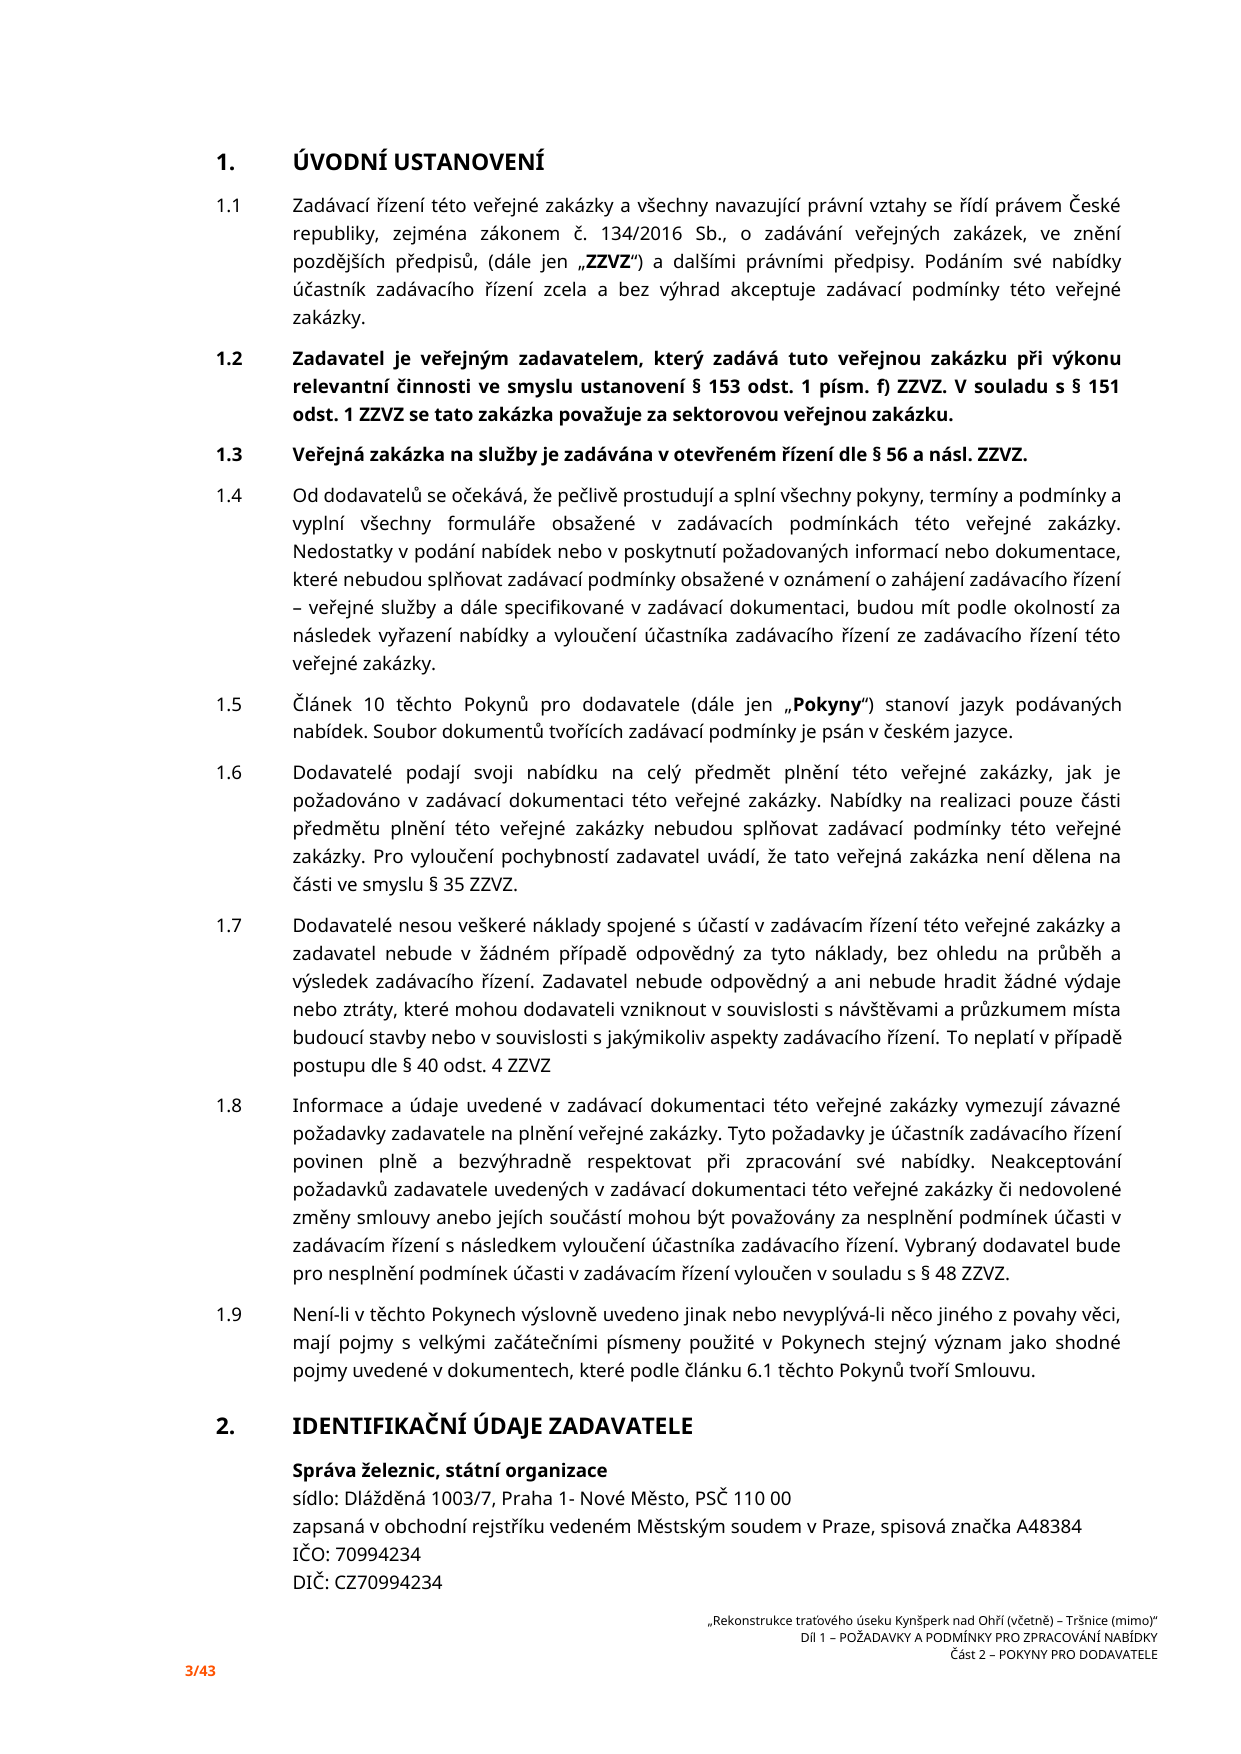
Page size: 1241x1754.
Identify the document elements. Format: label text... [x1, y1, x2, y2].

text sídlo: Dlážděná 1003/7, Praha 1- Nové Město, PSČ 110 00 [292, 1485, 1122, 1511]
text Zadávací řízení této veřejné zakázky a všechny navazující právní vztahy se řídí právem České republiky, zejména zákonem č. 134/2016 Sb., o zadávání veřejných zakázek, ve znění pozdějších předpisů, (dále jen „ZZVZ“) a dalšími právními předpisy. Podáním své nabídky účastník zadávacího řízení zcela a bez výhrad akceptuje zadávací podmínky této veřejné zakázky. [216, 192, 1122, 330]
text Zadavatel je veřejným zadavatelem, který zadává tuto veřejnou zakázku při výkonu relevantní činnosti ve smyslu ustanovení § 153 odst. 1 písm. f) ZZVZ. V souladu s § 151 odst. 1 ZZVZ se tato zakázka považuje za sektorovou veřejnou zakázku. [216, 345, 1122, 427]
text zapsaná v obchodní rejstříku vedeném Městským soudem v Praze, spisová značka A48384 [292, 1513, 1122, 1539]
text DIČ: CZ70994234 [292, 1569, 1122, 1595]
text Dodavatelé nesou veškeré náklady spojené s účastí v zadávacím řízení této veřejné zakázky a zadavatel nebude v žádném případě odpovědný za tyto náklady, bez ohledu na průběh a výsledek zadávacího řízení. Zadavatel nebude odpovědný a ani nebude hradit žádné výdaje nebo ztráty, které mohou dodavateli vzniknout v souvislosti s návštěvami a průzkumem místa budoucí stavby nebo v souvislosti s jakýmikoliv aspekty zadávacího řízení. To neplatí v případě postupu dle § 40 odst. 4 ZZVZ [216, 912, 1122, 1078]
text Od dodavatelů se očekává, že pečlivě prostudují a splní všechny pokyny, termíny a podmínky a vyplní všechny formuláře obsažené v zadávacích podmínkách této veřejné zakázky. Nedostatky v podání nabídek nebo v poskytnutí požadovaných informací nebo dokumentace, které nebudou splňovat zadávací podmínky obsažené v oznámení o zahájení zadávacího řízení – veřejné služby a dále specifikované v zadávací dokumentaci, budou mít podle okolností za následek vyřazení nabídky a vyloučení účastníka zadávacího řízení ze zadávacího řízení této veřejné zakázky. [216, 482, 1122, 676]
text Správa železnic, státní organizace [292, 1457, 1122, 1483]
text IDENTIFIKAČNÍ ÚDAJE ZADAVATELE [216, 1410, 1122, 1442]
text ÚVODNÍ USTANOVENÍ [216, 146, 1122, 177]
text Není-li v těchto Pokynech výslovně uvedeno jinak nebo nevyplývá-li něco jiného z povahy věci, mají pojmy s velkými začátečními písmeny použité v Pokynech stejný význam jako shodné pojmy uvedené v dokumentech, které podle článku 6.1 těchto Pokynů tvoří Smlouvu. [216, 1301, 1122, 1383]
text IČO: 70994234 [292, 1541, 1122, 1567]
text Veřejná zakázka na služby je zadávána v otevřeném řízení dle § 56 a násl. ZZVZ. [216, 442, 1122, 467]
text Článek 10 těchto Pokynů pro dodavatele (dále jen „Pokyny“) stanoví jazyk podávaných nabídek. Soubor dokumentů tvořících zadávací podmínky je psán v českém jazyce. [216, 691, 1122, 744]
text Informace a údaje uvedené v zadávací dokumentaci této veřejné zakázky vymezují závazné požadavky zadavatele na plnění veřejné zakázky. Tyto požadavky je účastník zadávacího řízení povinen plně a bezvýhradně respektovat při zpracování své nabídky. Neakceptování požadavků zadavatele uvedených v zadávací dokumentaci této veřejné zakázky či nedovolené změny smlouvy anebo jejích součástí mohou být považovány za nesplnění podmínek účasti v zadávacím řízení s následkem vyloučení účastníka zadávacího řízení. Vybraný dodavatel bude pro nesplnění podmínek účasti v zadávacím řízení vyloučen v souladu s § 48 ZZVZ. [216, 1093, 1122, 1286]
text Dodavatelé podají svoji nabídku na celý předmět plnění této veřejné zakázky, jak je požadováno v zadávací dokumentaci této veřejné zakázky. Nabídky na realizaci pouze části předmětu plnění této veřejné zakázky nebudou splňovat zadávací podmínky této veřejné zakázky. Pro vyloučení pochybností zadavatel uvádí, že tato veřejná zakázka není dělena na části ve smyslu § 35 ZZVZ. [216, 759, 1122, 897]
